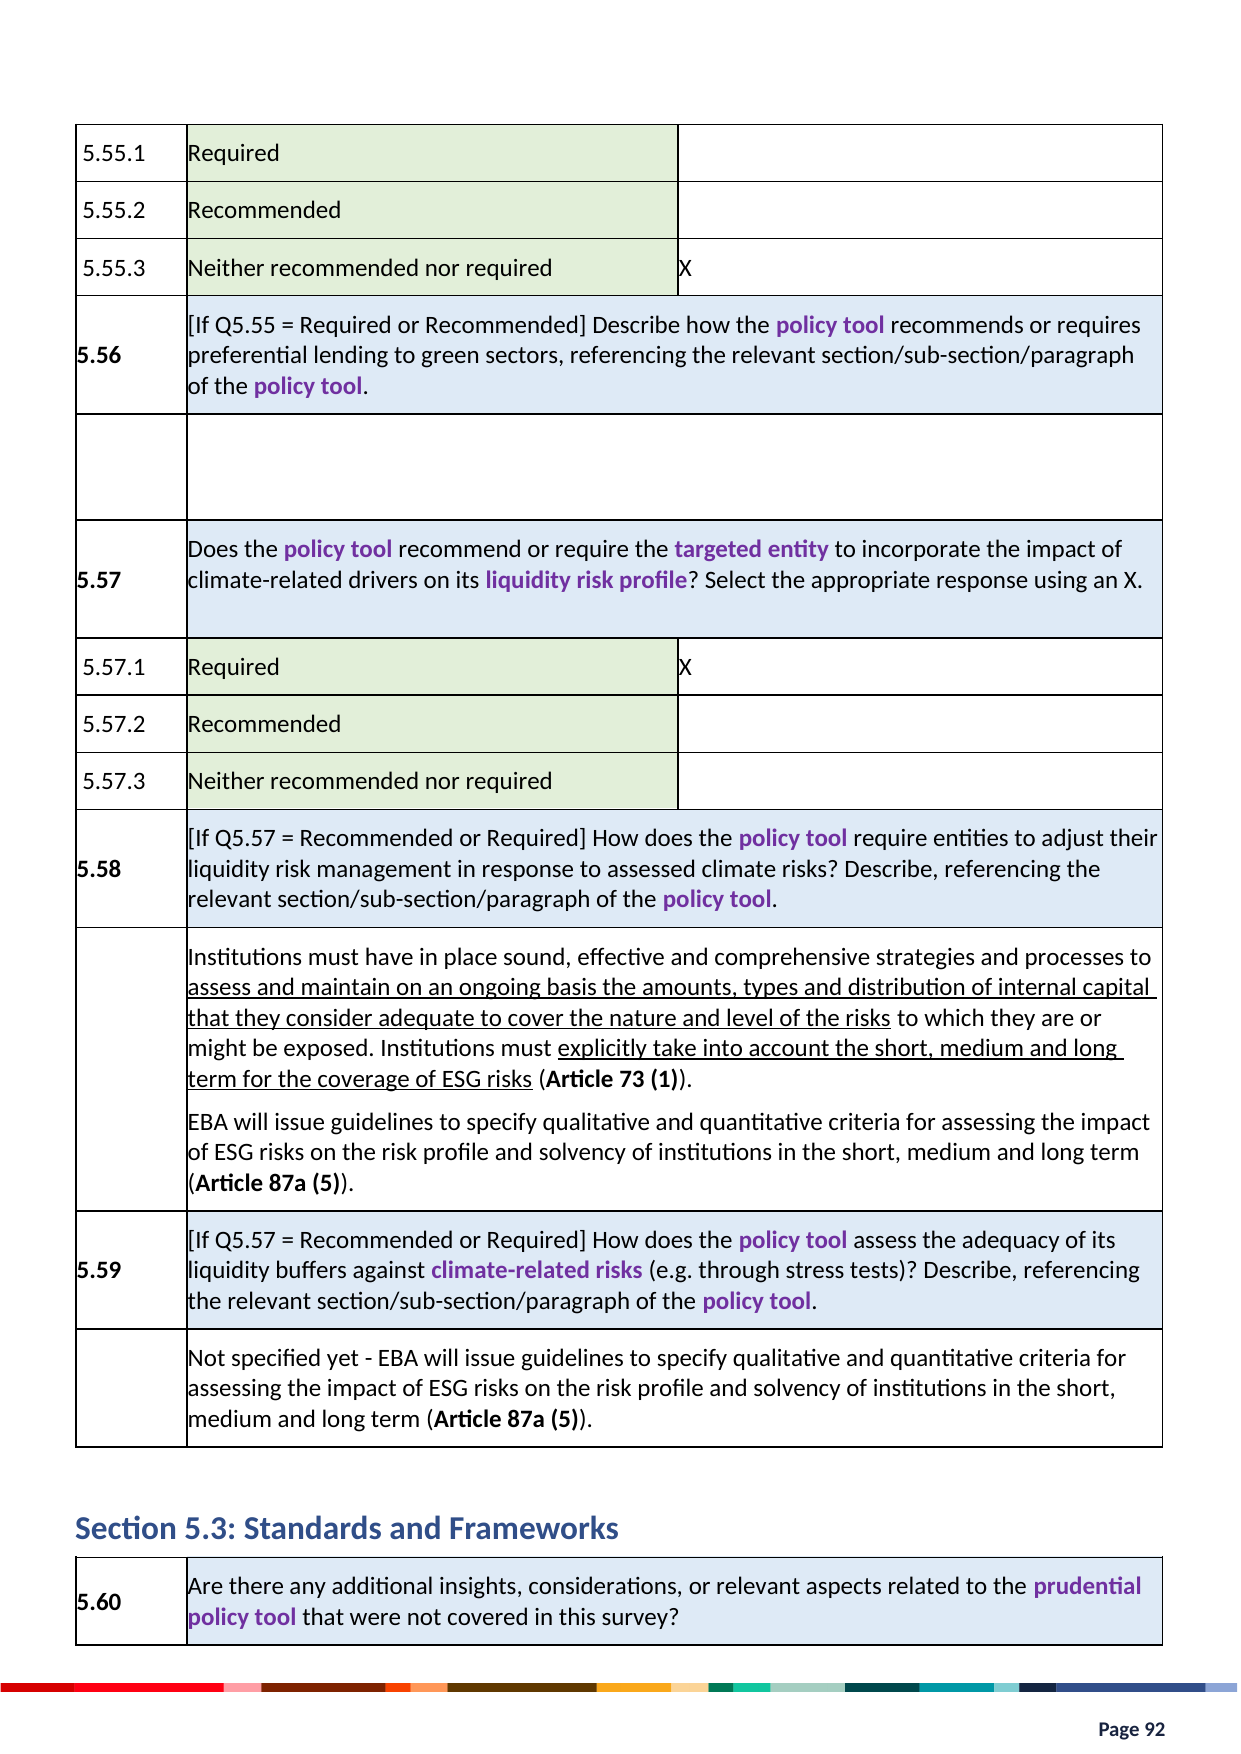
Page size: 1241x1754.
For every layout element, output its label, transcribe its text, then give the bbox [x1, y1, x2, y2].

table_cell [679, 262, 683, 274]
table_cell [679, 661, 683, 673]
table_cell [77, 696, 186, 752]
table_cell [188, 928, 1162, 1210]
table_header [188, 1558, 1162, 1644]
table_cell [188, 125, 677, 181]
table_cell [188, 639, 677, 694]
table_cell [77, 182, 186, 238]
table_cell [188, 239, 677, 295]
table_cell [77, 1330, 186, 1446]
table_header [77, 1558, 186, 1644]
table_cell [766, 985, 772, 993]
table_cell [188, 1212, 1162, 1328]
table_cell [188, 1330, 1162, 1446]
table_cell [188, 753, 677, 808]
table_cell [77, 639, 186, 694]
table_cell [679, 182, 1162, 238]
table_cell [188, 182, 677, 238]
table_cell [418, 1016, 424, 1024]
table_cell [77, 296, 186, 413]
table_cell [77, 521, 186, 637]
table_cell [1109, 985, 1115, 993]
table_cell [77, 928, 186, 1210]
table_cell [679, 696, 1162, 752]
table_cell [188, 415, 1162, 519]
subtitle Section 5.3: Standards and Frameworks [75, 1507, 1165, 1548]
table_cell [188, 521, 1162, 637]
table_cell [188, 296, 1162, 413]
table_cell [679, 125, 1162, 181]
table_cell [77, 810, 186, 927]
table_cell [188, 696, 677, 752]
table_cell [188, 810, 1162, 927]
picture [0, 1683, 1236, 1692]
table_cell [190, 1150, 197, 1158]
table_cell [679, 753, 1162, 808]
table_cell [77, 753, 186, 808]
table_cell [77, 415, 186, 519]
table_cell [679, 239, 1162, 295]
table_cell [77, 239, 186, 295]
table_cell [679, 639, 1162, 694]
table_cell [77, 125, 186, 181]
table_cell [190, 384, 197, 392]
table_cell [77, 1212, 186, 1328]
